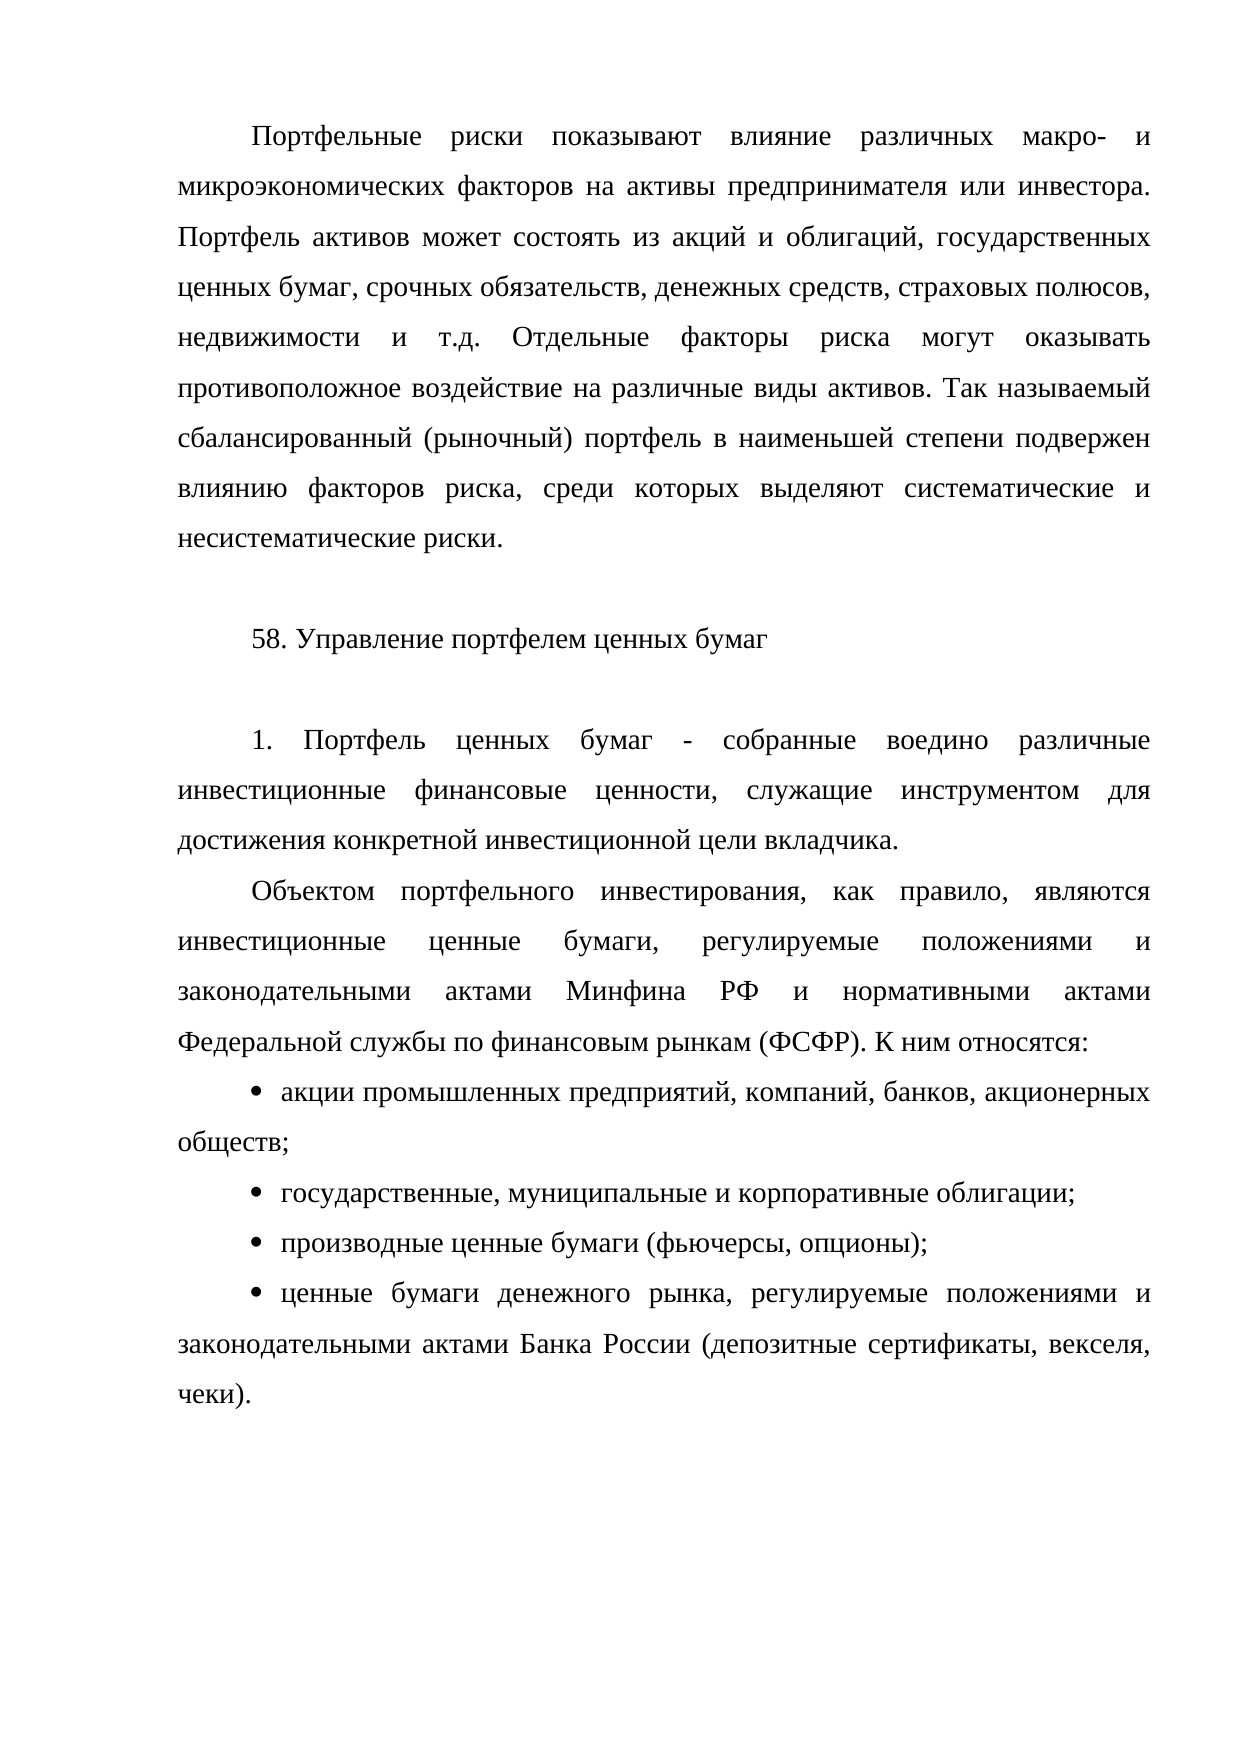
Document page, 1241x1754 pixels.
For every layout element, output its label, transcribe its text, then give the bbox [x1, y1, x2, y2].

list ценные бумаги денежного рынка, регулируемые положениями и законодательными актами Банка России (депозитные сертификаты, векселя, чеки). [177, 1276, 1152, 1410]
list производные ценные бумаги (фьючерсы, опционы); [177, 1225, 1152, 1259]
text Портфельные риски показывают влияние различных макро- и микроэкономических факторов на активы предпринимателя или инвестора. Портфель активов может состоять из акций и облигаций, государственных ценных бумаг, срочных обязательств, денежных средств, страховых полюсов, недвижимости и т.д. Отдельные факторы риска могут оказывать противоположное воздействие на различные виды активов. Так называемый сбалансированный (рыночный) портфель в наименьшей степени подвержен влиянию факторов риска, среди которых выделяют систематические и несистематические риски. [177, 118, 1152, 554]
list государственные, муниципальные и корпоративные облигации; [177, 1175, 1152, 1208]
list акции промышленных предприятий, компаний, банков, акционерных обществ; [177, 1074, 1152, 1158]
text Объектом портфельного инвестирования, как правило, являются инвестиционные ценные бумаги, регулируемые положениями и законодательными актами Минфина РФ и нормативными актами Федеральной службы по финансовым рынкам (ФСФР). К ним относятся: [177, 873, 1152, 1057]
text 58. Управление портфелем ценных бумаг [177, 621, 1152, 655]
text 1. Портфель ценных бумаг - собранные воедино различные инвестиционные финансовые ценности, служащие инструментом для достижения конкретной инвестиционной цели вкладчика. [177, 722, 1152, 856]
